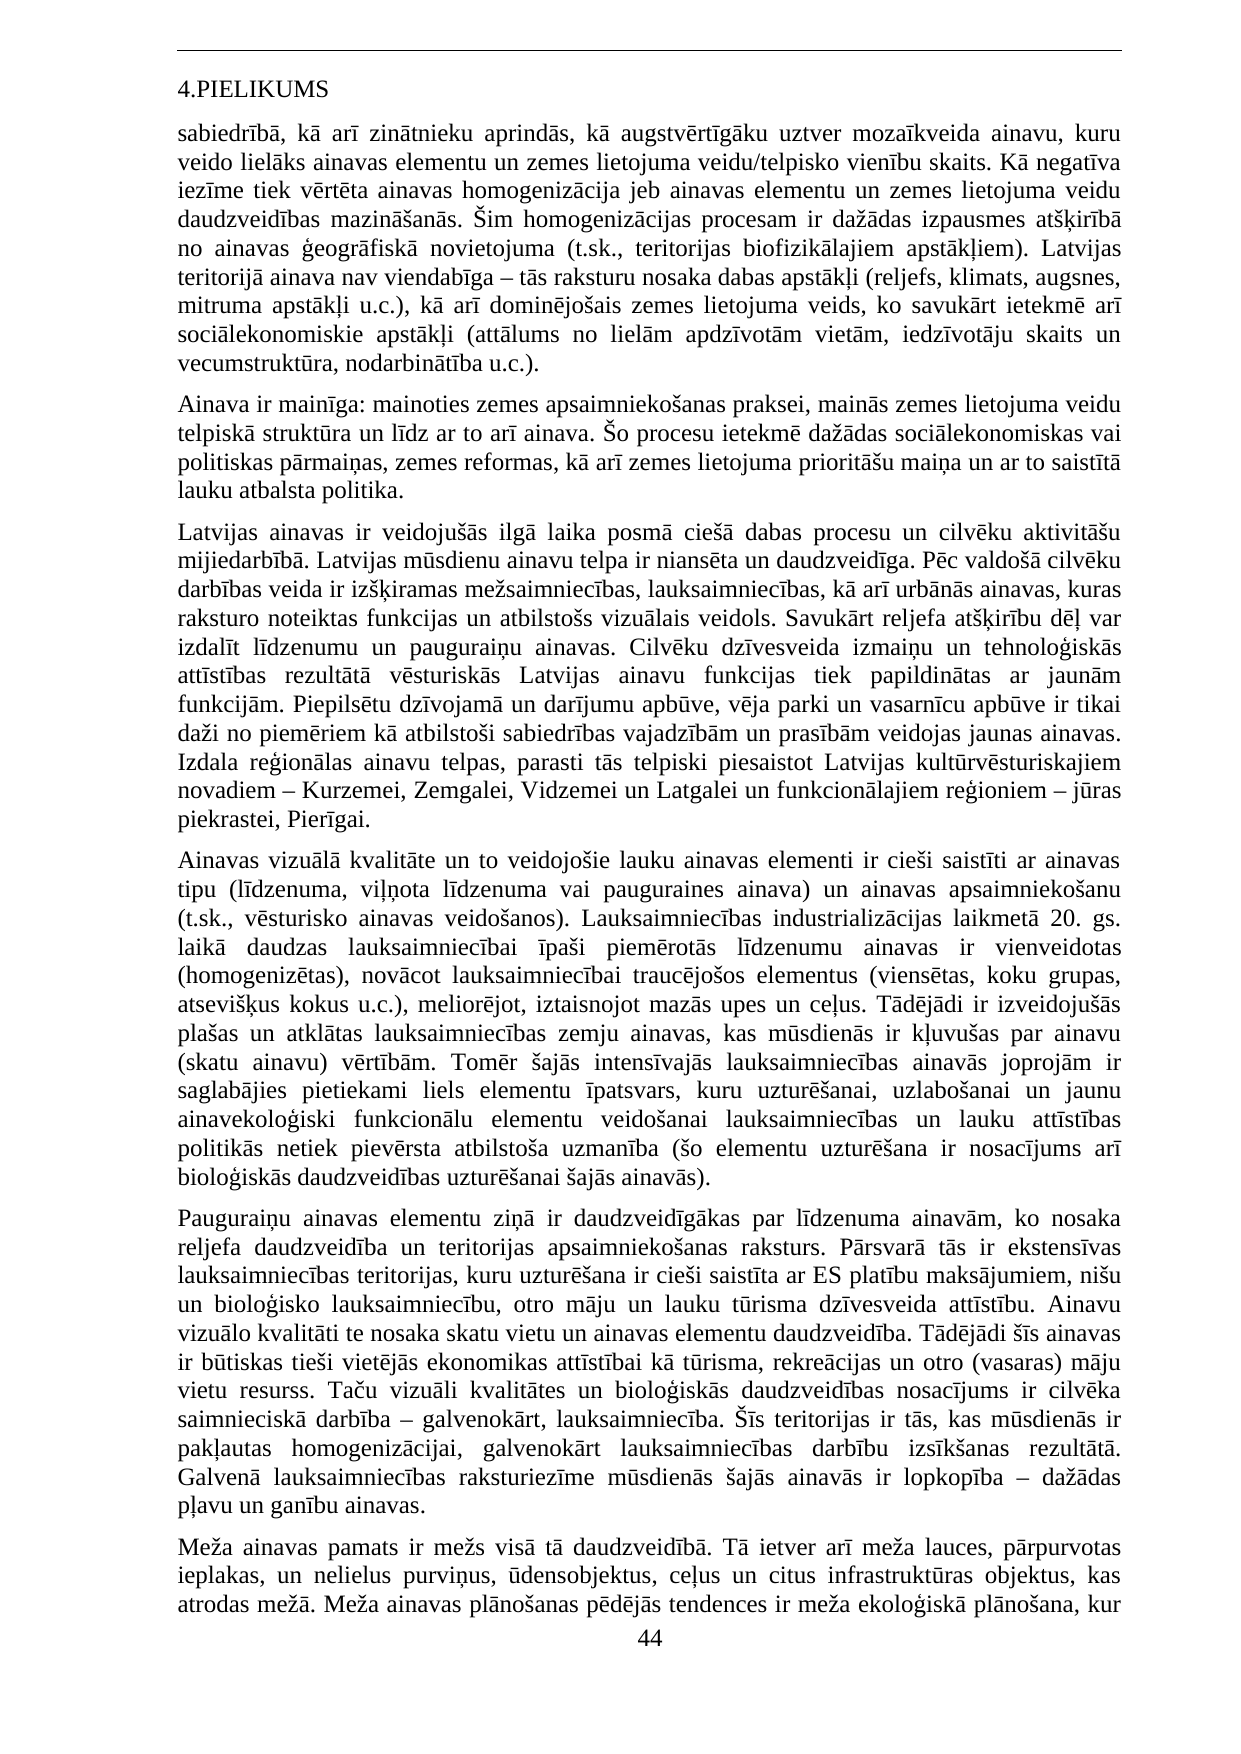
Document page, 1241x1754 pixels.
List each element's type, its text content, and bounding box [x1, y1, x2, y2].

text Ainavas vizuālā kvalitāte un to veidojošie lauku ainavas elementi ir cieši saistīti ar ainavas tipu (līdzenuma, viļņota līdzenuma vai pauguraines ainava) un ainavas apsaimniekošanu (t.sk., vēsturisko ainavas veidošanos). Lauksaimniecības industrializācijas laikmetā 20. gs. laikā daudzas lauksaimniecībai īpaši piemērotās līdzenumu ainavas ir vienveidotas (homogenizētas), novācot lauksaimniecībai traucējošos elementus (viensētas, koku grupas, atsevišķus kokus u.c.), meliorējot, iztaisnojot mazās upes un ceļus. Tādējādi ir izveidojušās plašas un atklātas lauksaimniecības zemju ainavas, kas mūsdienās ir kļuvušas par ainavu (skatu ainavu) vērtībām. Tomēr šajās intensīvajās lauksaimniecības ainavās joprojām ir saglabājies pietiekami liels elementu īpatsvars, kuru uzturēšanai, uzlabošanai un jaunu ainavekoloģiski funkcionālu elementu veidošanai lauksaimniecības un lauku attīstības politikās netiek pievērsta atbilstoša uzmanība (šo elementu uzturēšana ir nosacījums arī bioloģiskās daudzveidības uzturēšanai šajās ainavās). [177, 846, 1122, 1191]
text Latvijas ainavas ir veidojušās ilgā laika posmā ciešā dabas procesu un cilvēku aktivitāšu mijiedarbībā. Latvijas mūsdienu ainavu telpa ir niansēta un daudzveidīga. Pēc valdošā cilvēku darbības veida ir izšķiramas mežsaimniecības, lauksaimniecības, kā arī urbānās ainavas, kuras raksturo noteiktas funkcijas un atbilstošs vizuālais veidols. Savukārt reljefa atšķirību dēļ var izdalīt līdzenumu un pauguraiņu ainavas. Cilvēku dzīvesveida izmaiņu un tehnoloģiskās attīstības rezultātā vēsturiskās Latvijas ainavu funkcijas tiek papildinātas ar jaunām funkcijām. Piepilsētu dzīvojamā un darījumu apbūve, vēja parki un vasarnīcu apbūve ir tikai daži no piemēriem kā atbilstoši sabiedrības vajadzībām un prasībām veidojas jaunas ainavas. Izdala reģionālas ainavu telpas, parasti tās telpiski piesaistot Latvijas kultūrvēsturiskajiem novadiem – Kurzemei, Zemgalei, Vidzemei un Latgalei un funkcionālajiem reģioniem – jūras piekrastei, Pierīgai. [177, 517, 1122, 833]
text Ainava ir mainīga: mainoties zemes apsaimniekošanas praksei, mainās zemes lietojuma veidu telpiskā struktūra un līdz ar to arī ainava. Šo procesu ietekmē dažādas sociālekonomiskas vai politiskas pārmaiņas, zemes reformas, kā arī zemes lietojuma prioritāšu maiņa un ar to saistītā lauku atbalsta politika. [177, 389, 1122, 504]
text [177, 118, 1122, 377]
text Pauguraiņu ainavas elementu ziņā ir daudzveidīgākas par līdzenuma ainavām, ko nosaka reljefa daudzveidība un teritorijas apsaimniekošanas raksturs. Pārsvarā tās ir ekstensīvas lauksaimniecības teritorijas, kuru uzturēšana ir cieši saistīta ar ES platību maksājumiem, nišu un bioloģisko lauksaimniecību, otro māju un lauku tūrisma dzīvesveida attīstību. Ainavu vizuālo kvalitāti te nosaka skatu vietu un ainavas elementu daudzveidība. Tādējādi šīs ainavas ir būtiskas tieši vietējās ekonomikas attīstībai kā tūrisma, rekreācijas un otro (vasaras) māju vietu resurss. Taču vizuāli kvalitātes un bioloģiskās daudzveidības nosacījums ir cilvēka saimnieciskā darbība – galvenokārt, lauksaimniecība. Šīs teritorijas ir tās, kas mūsdienās ir pakļautas homogenizācijai, galvenokārt lauksaimniecības darbību izsīkšanas rezultātā. Galvenā lauksaimniecības raksturiezīme mūsdienās šajās ainavās ir lopkopība – dažādas pļavu un ganību ainavas. [177, 1203, 1122, 1519]
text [177, 1532, 1122, 1618]
